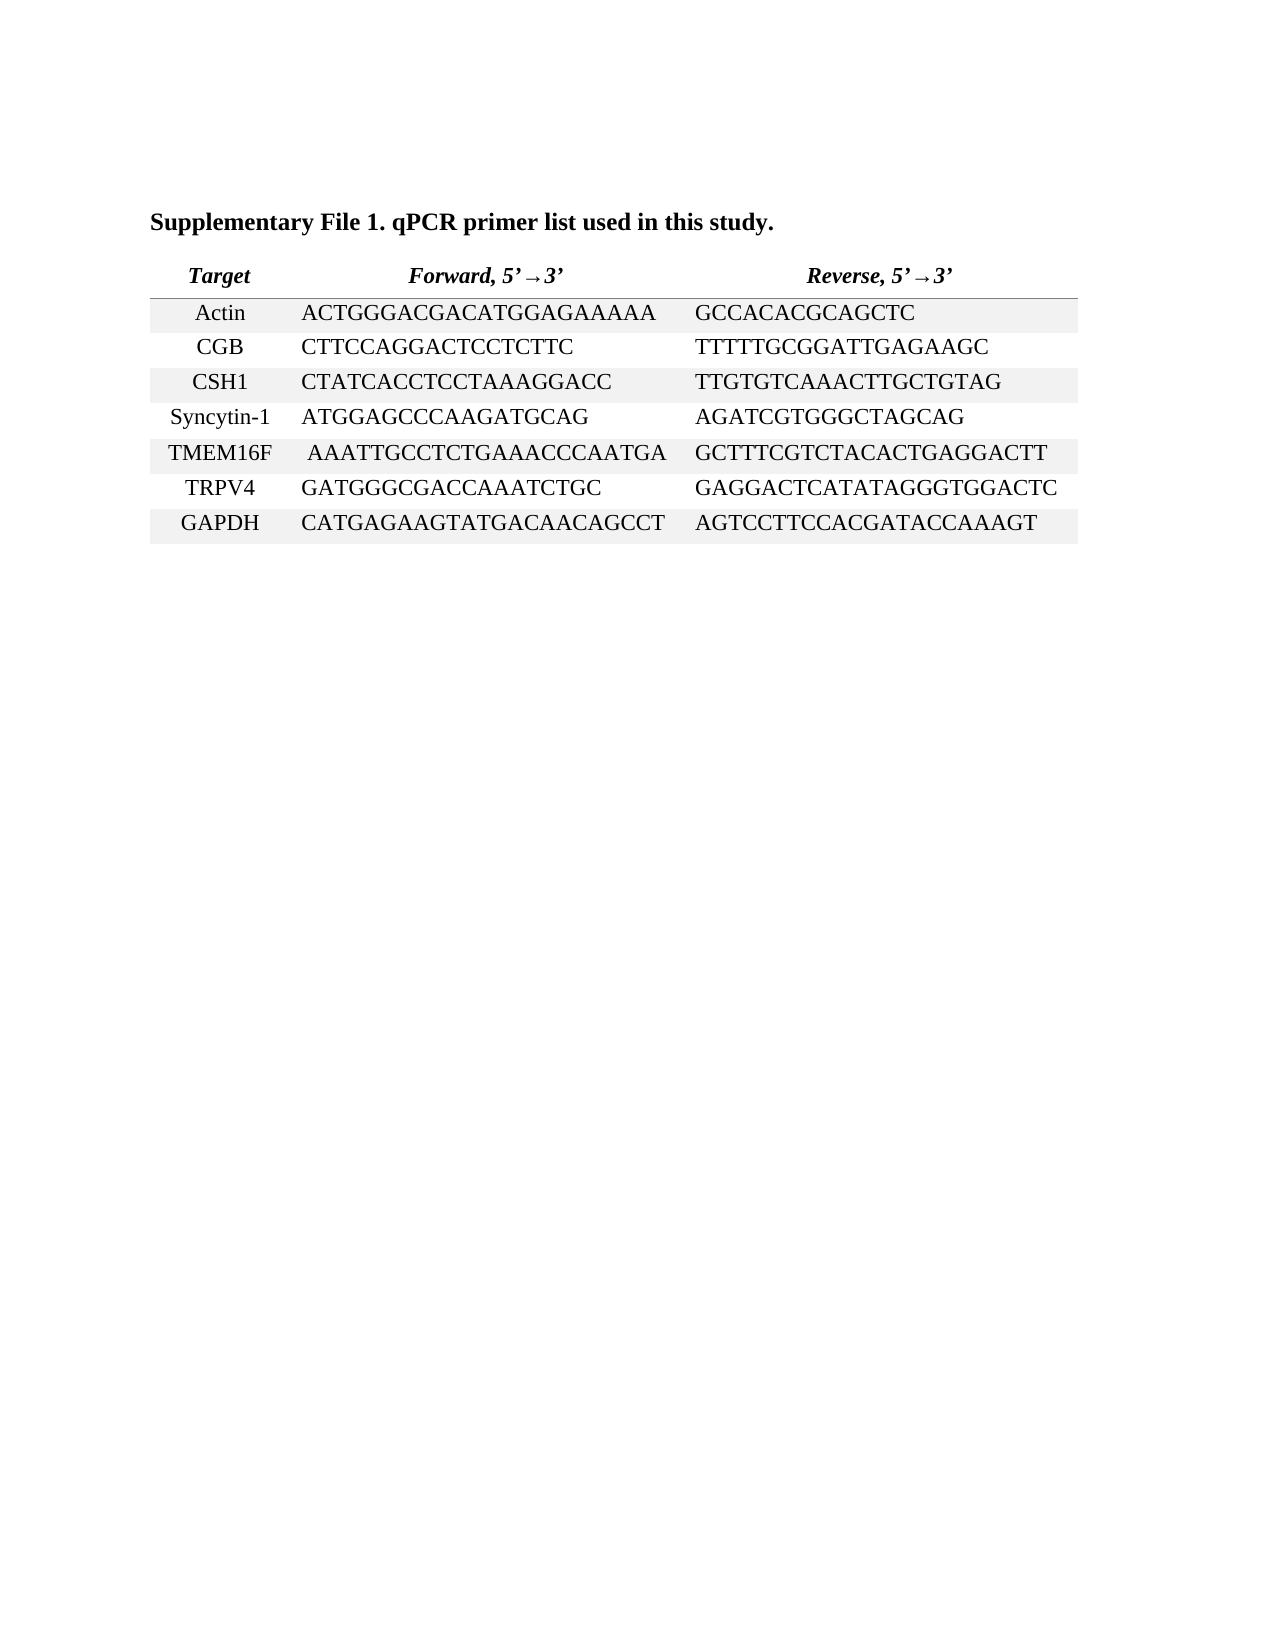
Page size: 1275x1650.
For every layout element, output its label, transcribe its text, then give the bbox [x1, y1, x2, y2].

table_cell GCCACACGCAGCTC [684, 299, 1078, 333]
table_cell CTTCCAGGACTCCTCTTC [290, 333, 684, 368]
table_cell TTTTTGCGGATTGAGAAGC [684, 333, 1078, 368]
table_cell GATGGGCGACCAAATCTGC [290, 474, 684, 509]
table_cell ATGGAGCCCAAGATGCAG [290, 404, 684, 439]
table_cell AAATTGCCTCTGAAACCCAATGA [290, 439, 684, 474]
table_cell CTATCACCTCCTAAAGGACC [290, 368, 684, 403]
table_header Reverse, 5’→3’ [684, 263, 1078, 298]
table_cell Actin [150, 299, 290, 333]
text Supplementary File 1. qPCR primer list used in this study. [150, 207, 1125, 236]
table_cell CATGAGAAGTATGACAACAGCCT [290, 509, 684, 544]
table_cell AGTCCTTCCACGATACCAAAGT [684, 509, 1078, 544]
table_header Forward, 5’→3’ [290, 263, 684, 298]
table_header Target [150, 263, 290, 298]
table_cell TMEM16F [150, 439, 290, 474]
table_cell ACTGGGACGACATGGAGAAAAA [290, 299, 684, 333]
table_cell TRPV4 [150, 474, 290, 509]
table_cell GAGGACTCATATAGGGTGGACTC [684, 474, 1078, 509]
table_cell GAPDH [150, 509, 290, 544]
table_cell CGB [150, 333, 290, 368]
table_cell CSH1 [150, 368, 290, 403]
table_cell TTGTGTCAAACTTGCTGTAG [684, 368, 1078, 403]
table_cell Syncytin-1 [150, 404, 290, 439]
table_cell AGATCGTGGGCTAGCAG [684, 404, 1078, 439]
table_cell GCTTTCGTCTACACTGAGGACTT [684, 439, 1078, 474]
